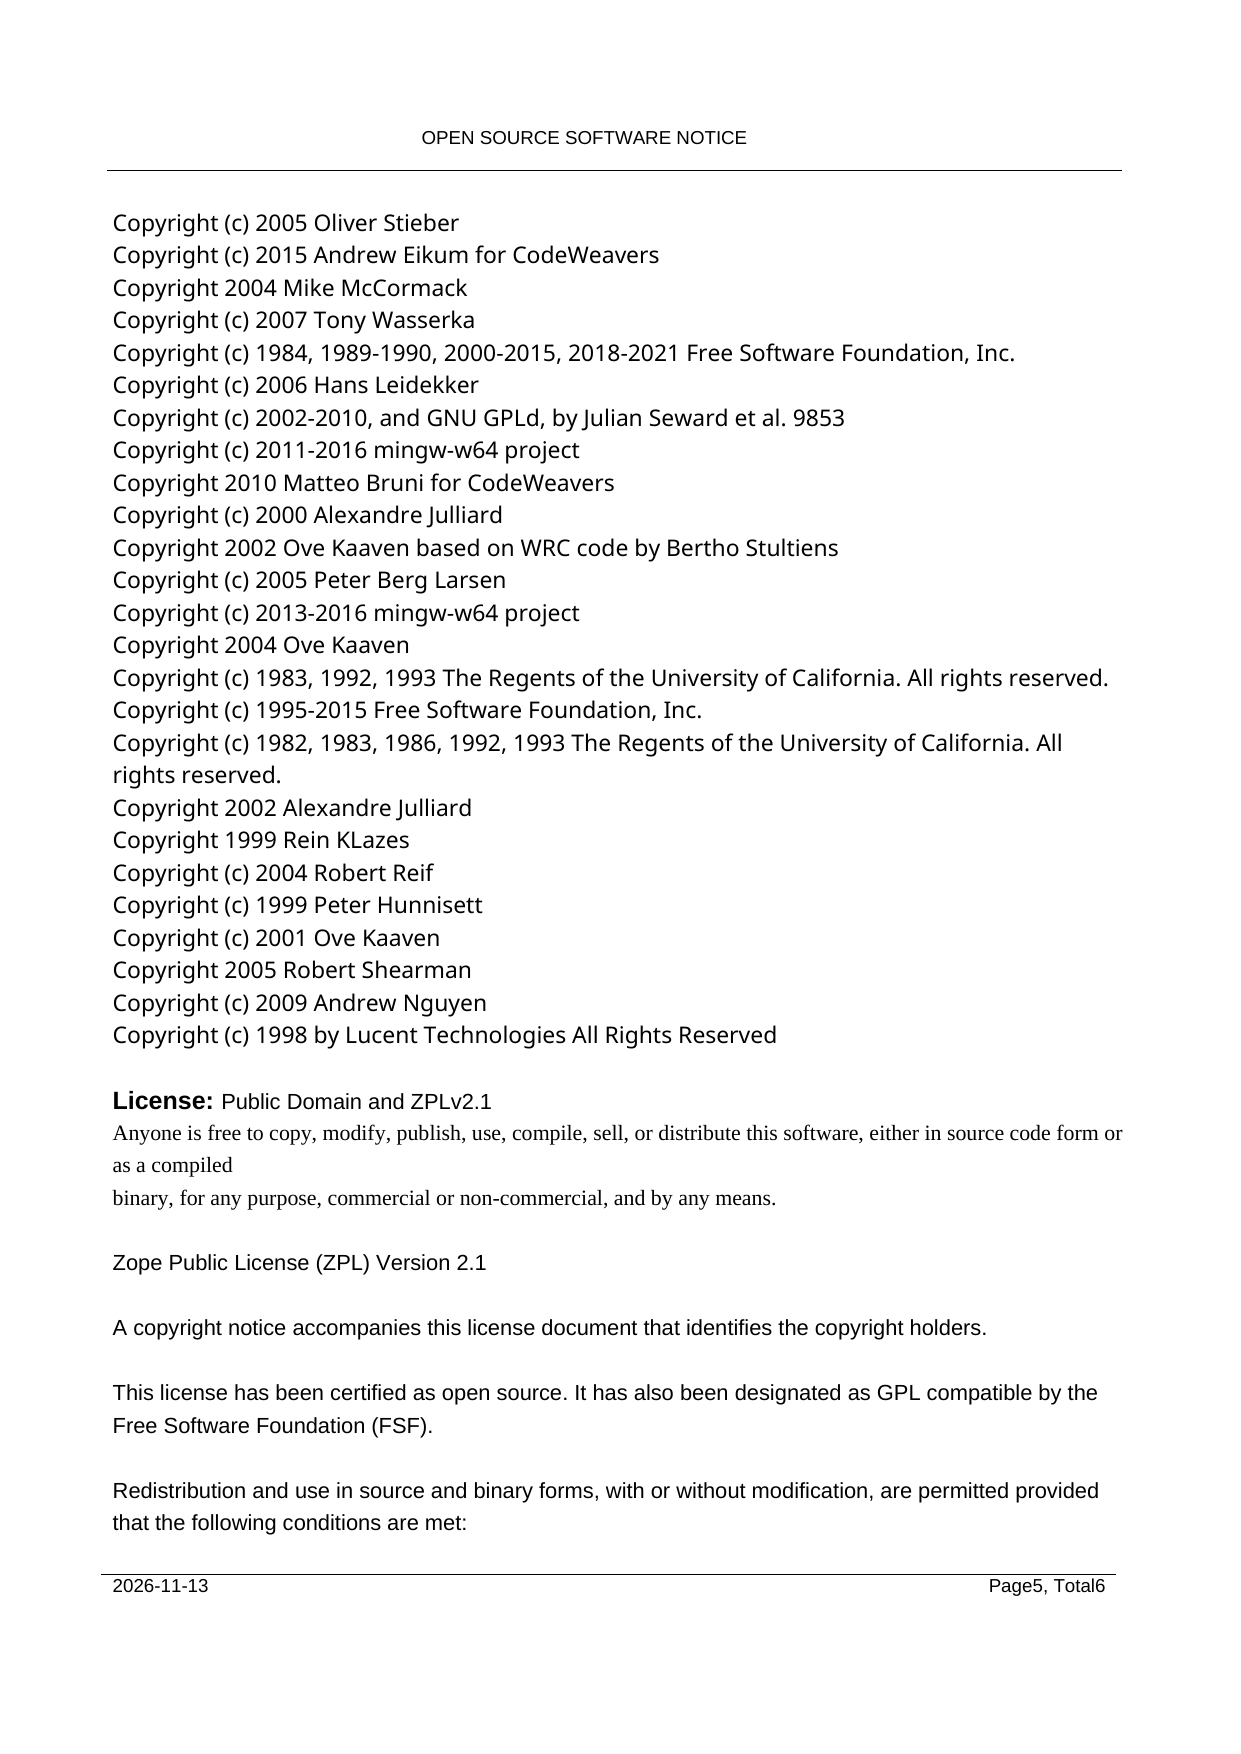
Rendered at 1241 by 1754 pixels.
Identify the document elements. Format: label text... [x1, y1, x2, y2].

text License: Public Domain and ZPLv2.1 [112, 1084, 1128, 1116]
text Anyone is free to copy, modify, publish, use, compile, sell, or distribute this software, either in source code form or as a compiled binary, for any purpose, commercial or non-commercial, and by any means. Zope Public License (ZPL) Version 2.1 [112, 1116, 1128, 1279]
text Redistribution and use in source and binary forms, with or without modification, are permitted provided that the following conditions are met: [112, 1474, 1128, 1539]
text This license has been certified as open source. It has also been designated as GPL compatible by the Free Software Foundation (FSF). [112, 1376, 1128, 1441]
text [112, 206, 1128, 1084]
text A copyright notice accompanies this license document that identifies the copyright holders. [112, 1311, 1128, 1344]
